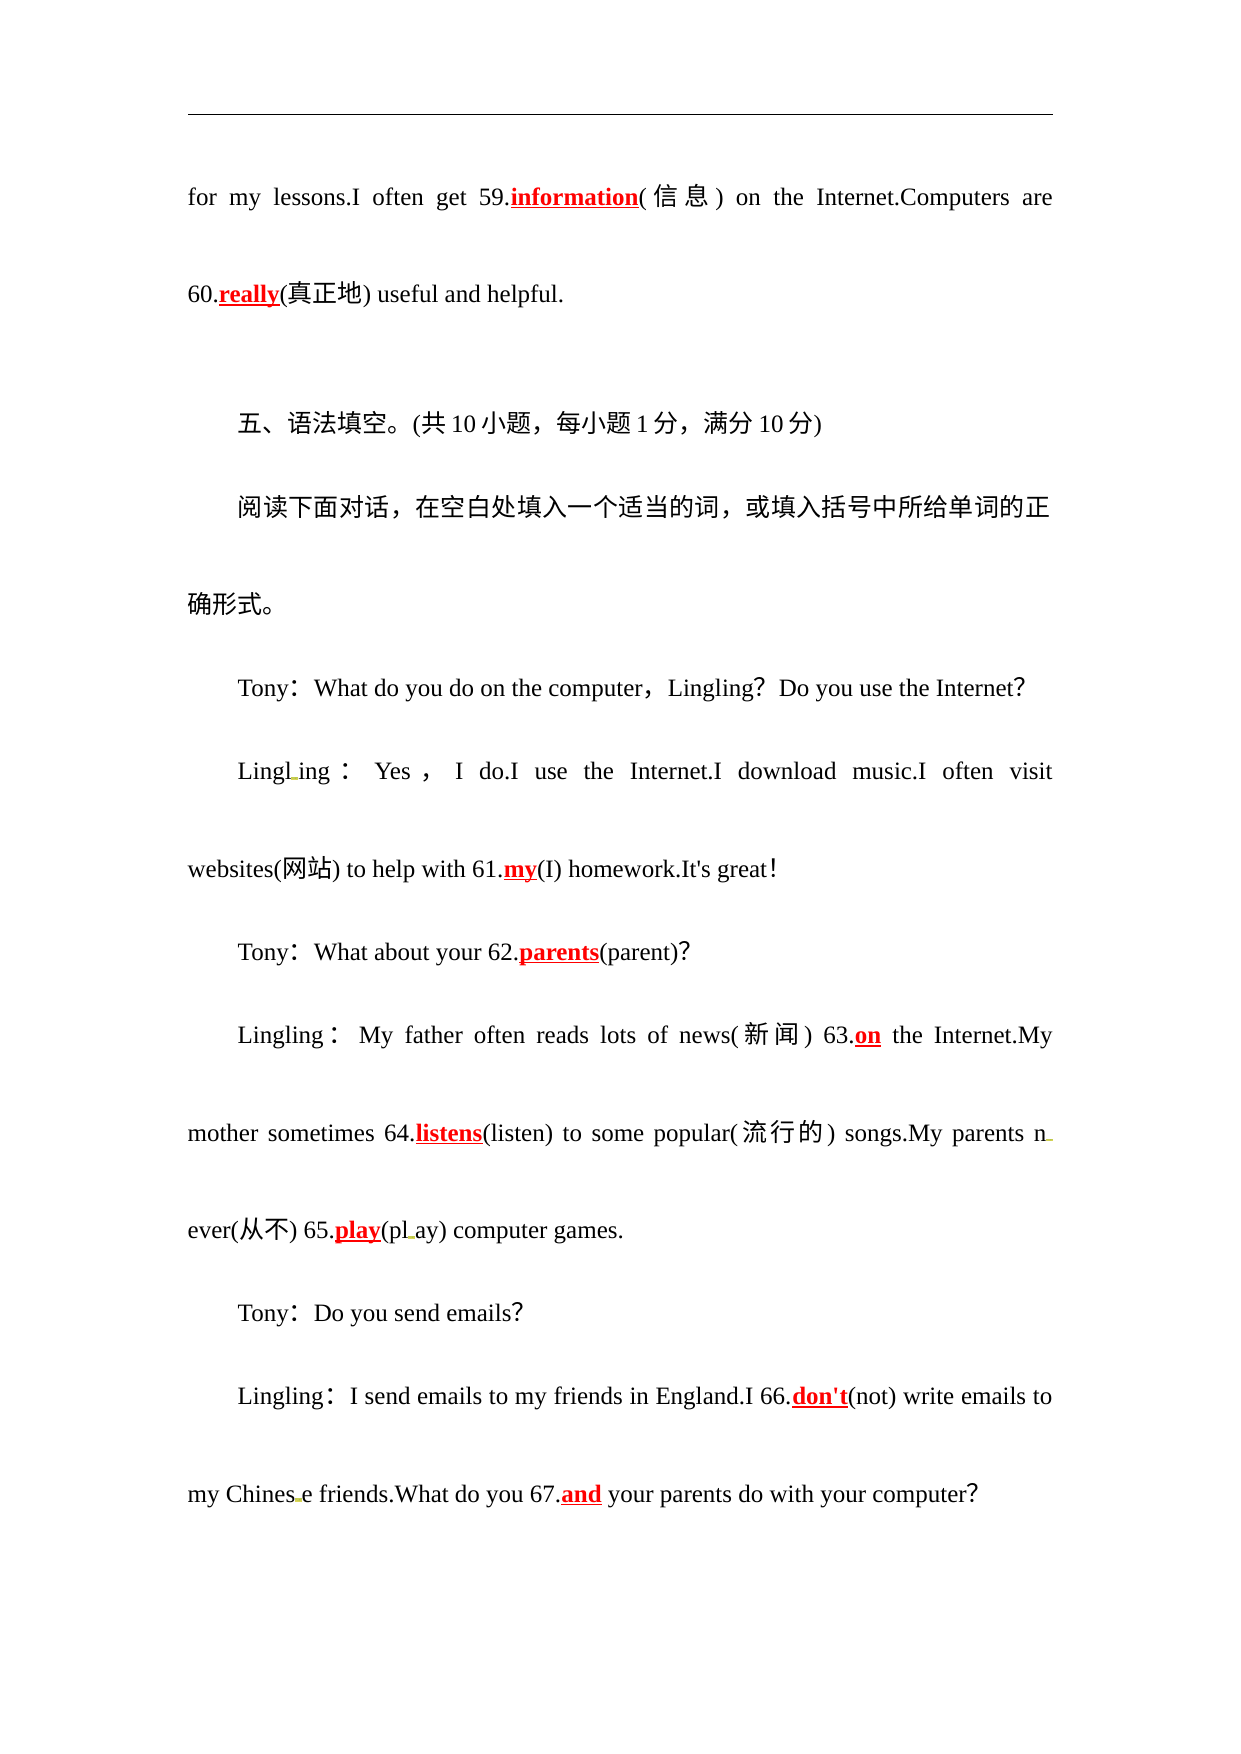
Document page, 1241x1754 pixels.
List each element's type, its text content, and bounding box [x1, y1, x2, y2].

text Tony：What about your 62.parents(parent)？ [187, 917, 1053, 982]
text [187, 162, 1053, 324]
text Lingling：Yes，I do.I use the Internet.I download music.I often visit websites(网站) to help with 61.my(I) homework.It's great！ [187, 736, 1053, 899]
text Lingling：I send emails to my friends in England.I 66.don't(not) write emails to my Chinese friends.What do you 67.and your parents do with your computer？ [187, 1361, 1053, 1524]
text 五、语法填空。(共10小题，每小题1分，满分10分) [187, 389, 1053, 454]
text Tony：What do you do on the computer，Lingling？Do you use the Internet？ [187, 653, 1053, 718]
text 阅读下面对话，在空白处填入一个适当的词，或填入括号中所给单词的正确形式。[来源:Z+xx+k.Com] [187, 473, 1053, 635]
text Tony：Do you send emails？ [187, 1278, 1053, 1343]
text Lingling：My father often reads lots of news(新闻) 63.on the Internet.My mother sometimes 64.listens(listen) to some popular(流行的) songs.My parents never(从不) 65.play(play) computer games. [187, 1000, 1053, 1260]
